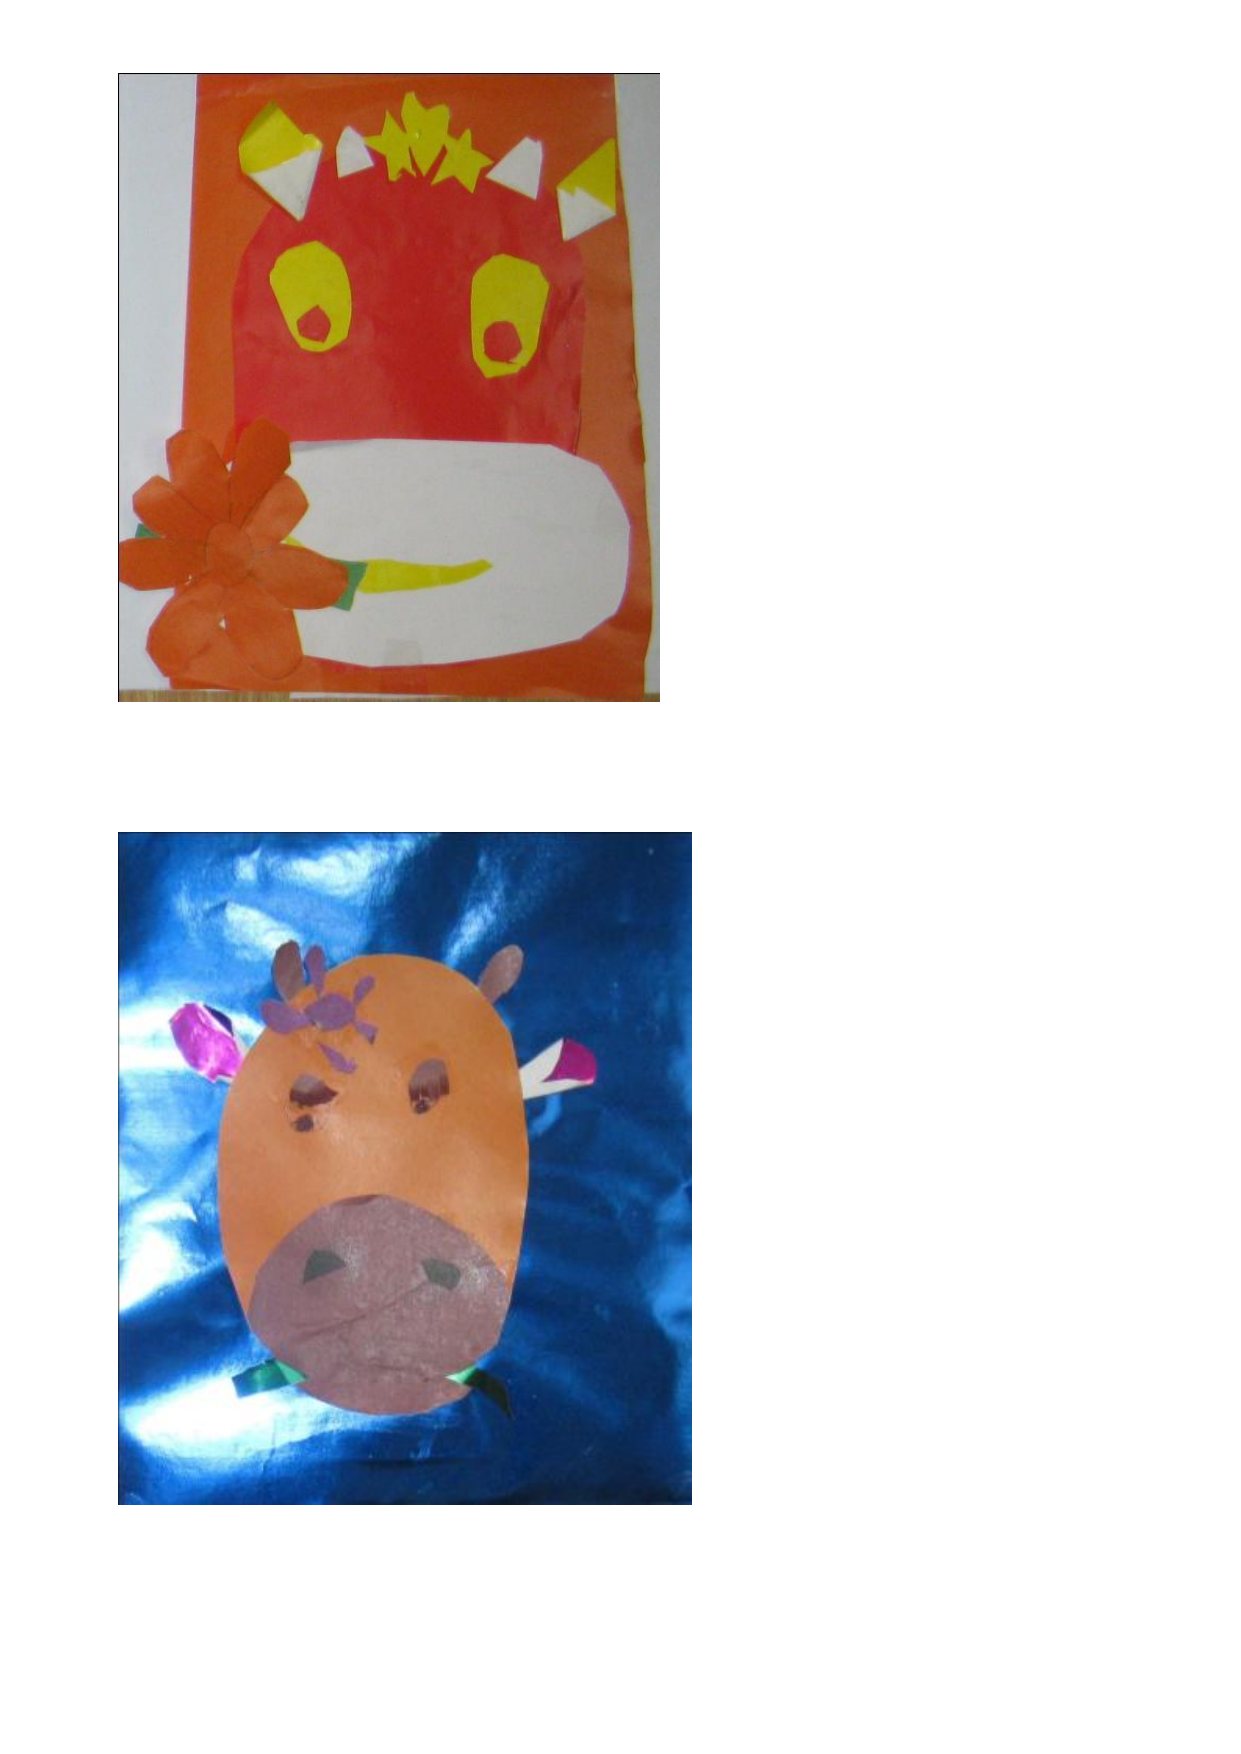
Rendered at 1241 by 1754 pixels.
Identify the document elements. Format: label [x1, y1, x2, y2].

picture [118, 832, 692, 1505]
picture [118, 73, 660, 702]
